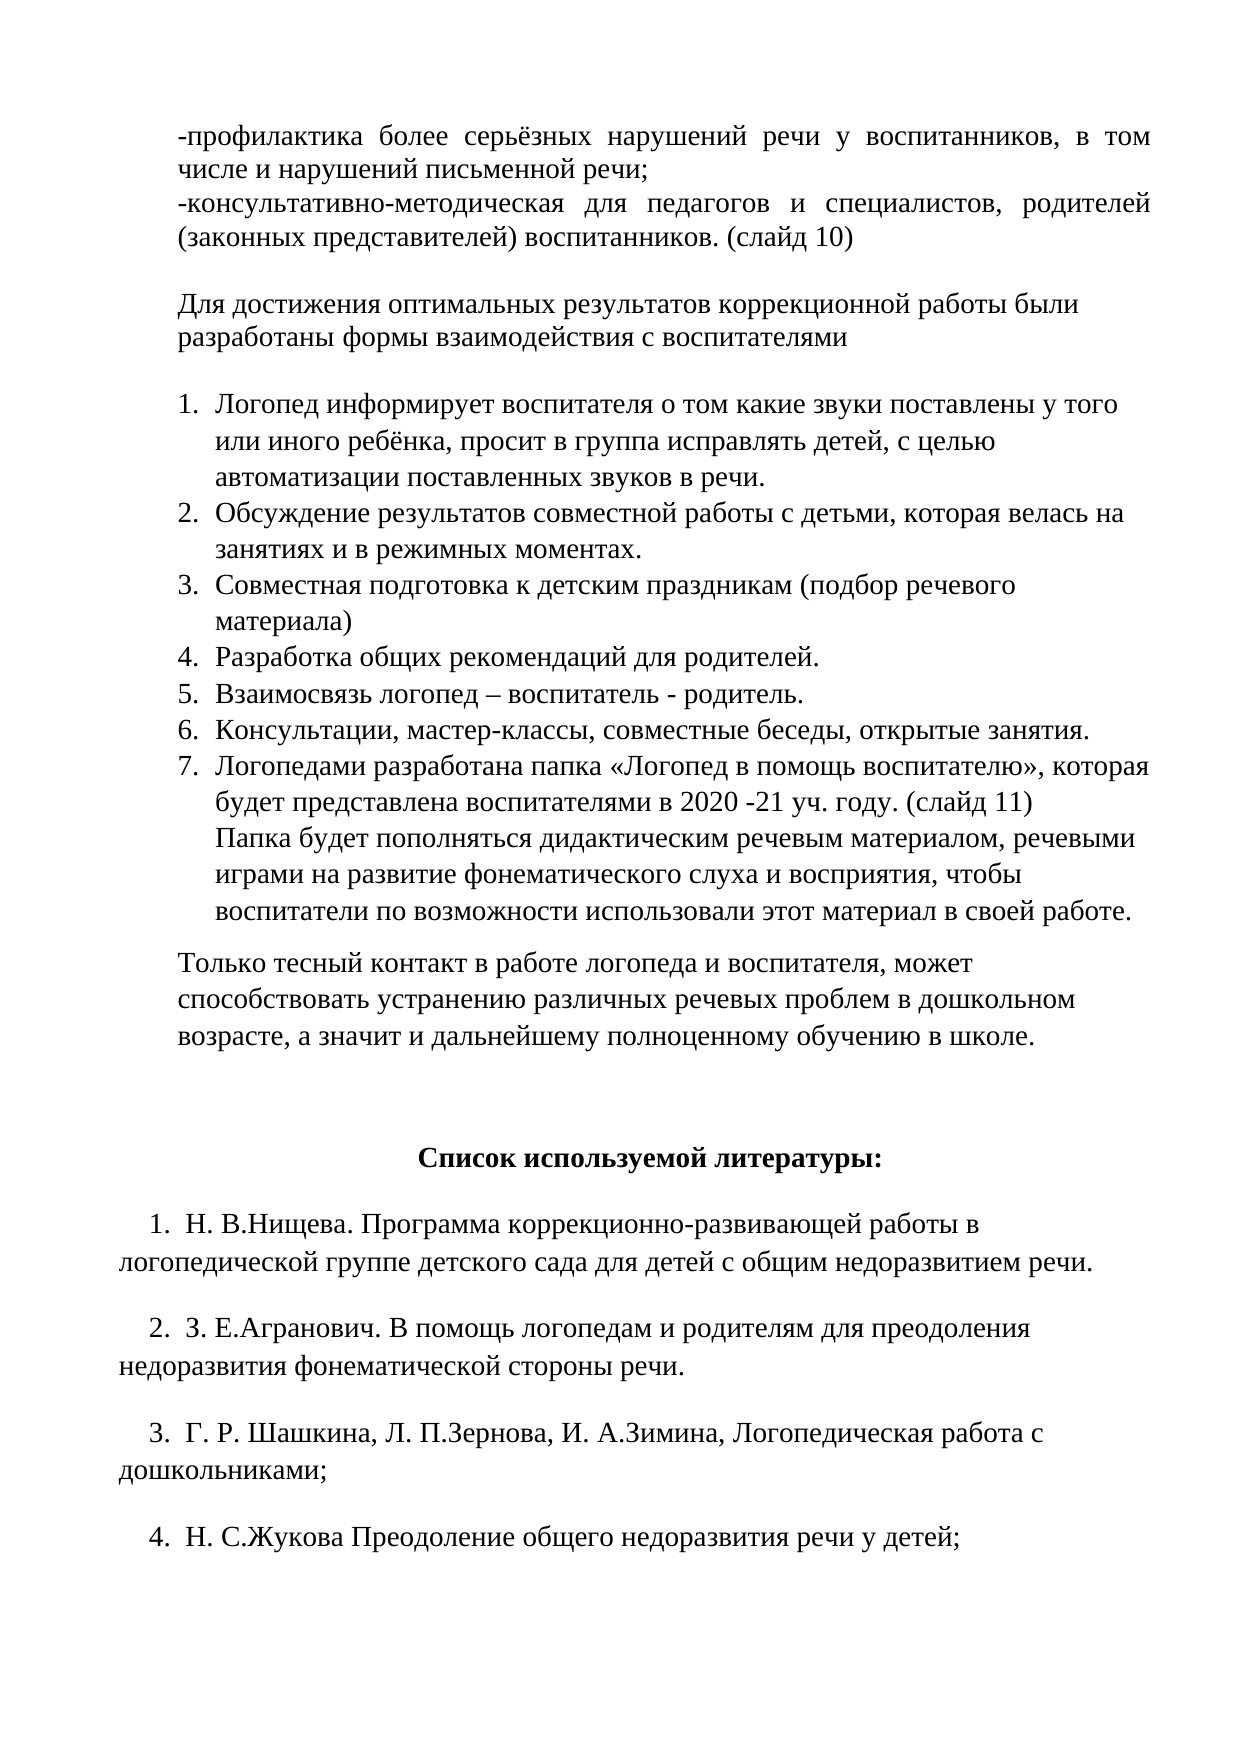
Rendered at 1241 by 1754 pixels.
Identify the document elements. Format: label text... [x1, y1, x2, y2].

text 4. Н. С.Жукова Преодоление общего недоразвития речи у детей; [119, 1515, 1152, 1552]
list Консультации, мастер-классы, совместные беседы, открытые занятия. [177, 712, 1152, 745]
list Совместная подготовка к детским праздникам (подбор речевого материала) [177, 567, 1152, 637]
text -профилактика более серьёзных нарушений речи у воспитанников, в том числе и нарушений письменной речи; [177, 118, 1152, 185]
text Для достижения оптимальных результатов коррекционной работы были разработаны формы взаимодействия с воспитателями [177, 286, 1152, 353]
text 2. З. Е.Агранович. В помощь логопедам и родителям для преодоления недоразвития фонематической стороны речи. [119, 1307, 1152, 1382]
list Логопедами разработана папка «Логопед в помощь воспитателю», которая будет представлена воспитателями в 2020 -21 уч. году. (слайд 11) [177, 748, 1152, 818]
list Взаимосвязь логопед – воспитатель - родитель. [177, 676, 1152, 709]
text -консультативно-методическая для педагогов и специалистов, родителей (законных представителей) воспитанников. (слайд 10) [177, 185, 1152, 252]
text 1. Н. В.Нищева. Программа коррекционно-развивающей работы в логопедической группе детского сада для детей с общим недоразвитием речи. [119, 1202, 1152, 1277]
list Разработка общих рекомендаций для родителей. [177, 639, 1152, 673]
list Логопед информирует воспитателя о том какие звуки поставлены у того или иного ребёнка, просит в группа исправлять детей, с целью автоматизации поставленных звуков в речи. [177, 387, 1152, 492]
text 3. Г. Р. Шашкина, Л. П.Зернова, И. А.Зимина, Логопедическая работа с дошкольниками; [119, 1411, 1152, 1486]
text Только тесный контакт в работе логопеда и воспитателя, может способствовать устранению различных речевых проблем в дошкольном возрасте, а значит и дальнейшему полноценному обучению в школе. [177, 945, 1152, 1051]
text Список используемой литературы: [119, 1136, 1152, 1173]
list Обсуждение результатов совместной работы с детьми, которая велась на занятиях и в режимных моментах. [177, 495, 1152, 565]
list Папка будет пополняться дидактическим речевым материалом, речевыми играми на развитие фонематического слуха и восприятия, чтобы воспитатели по возможности использовали этот материал в своей работе. [215, 820, 1152, 926]
